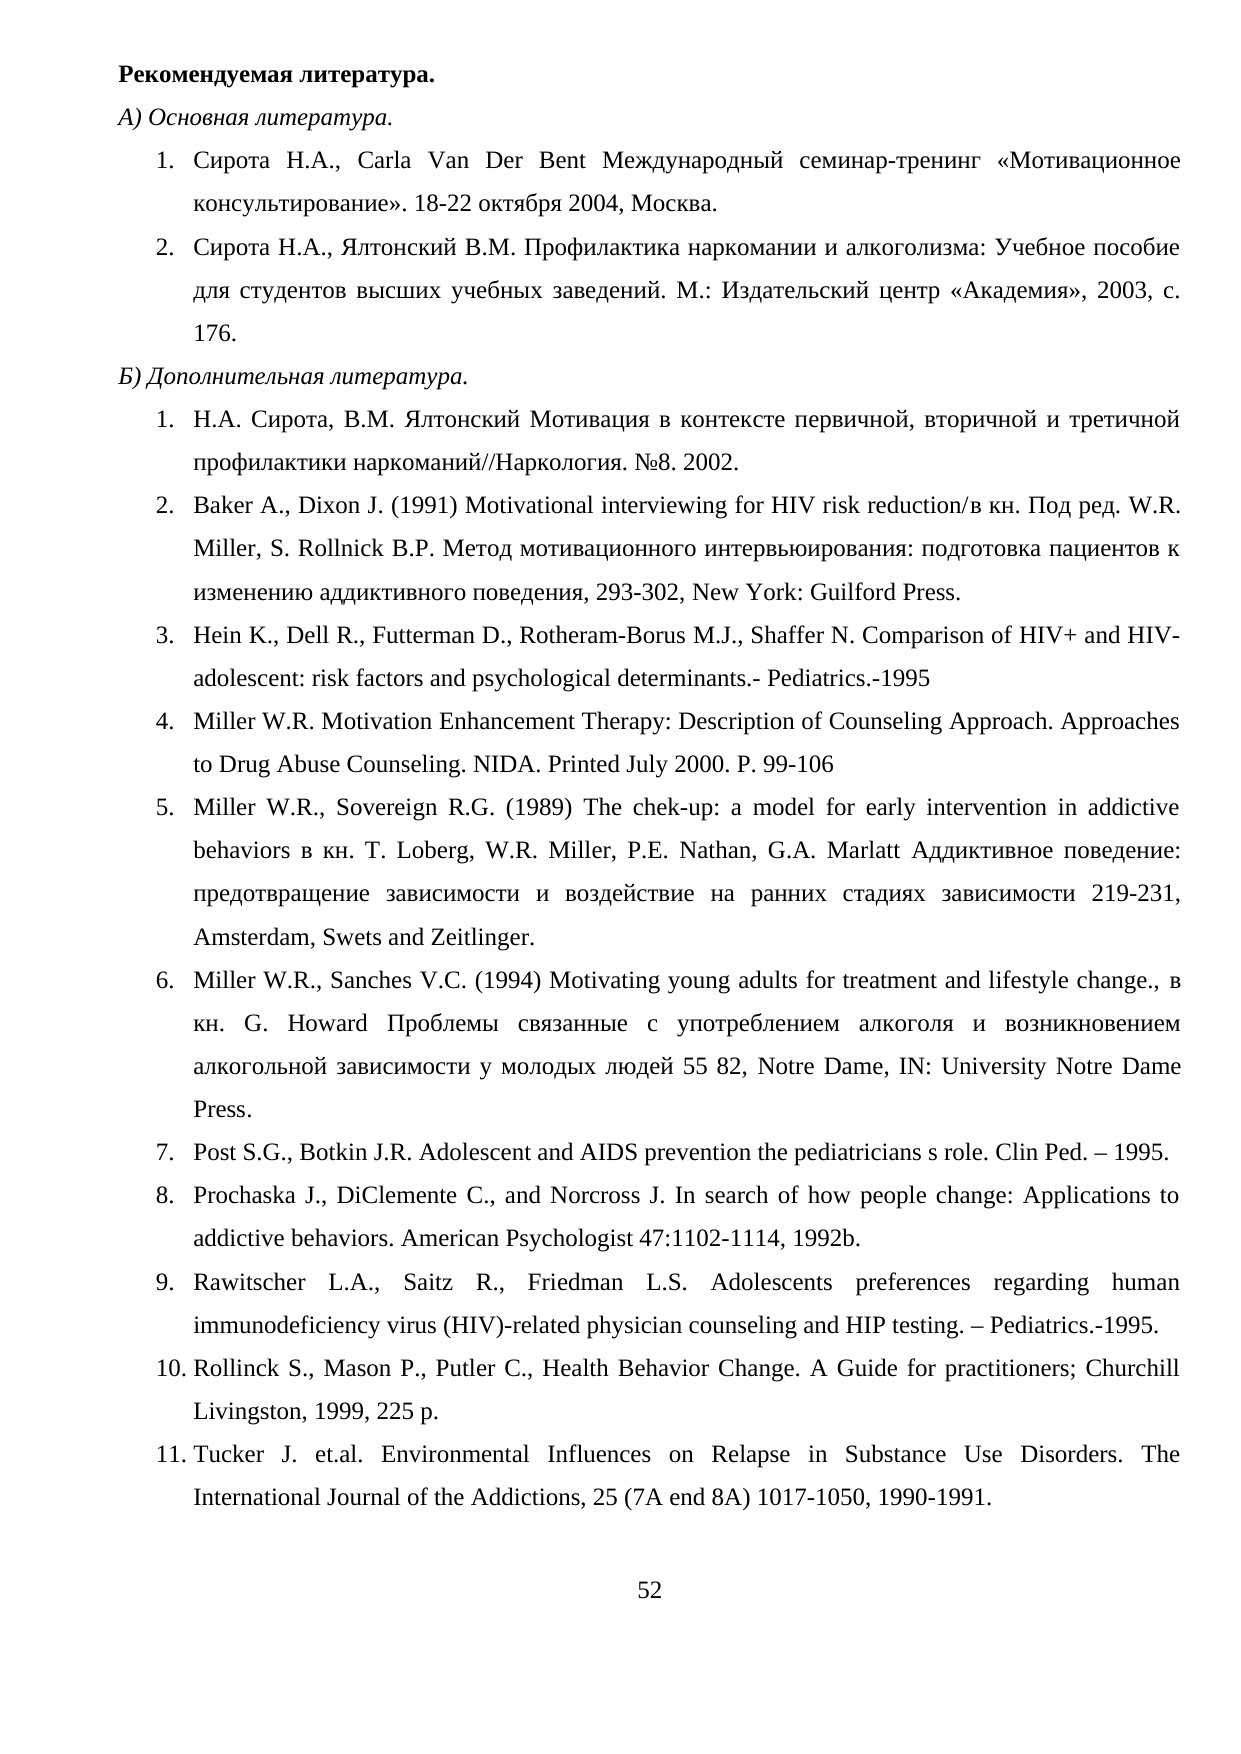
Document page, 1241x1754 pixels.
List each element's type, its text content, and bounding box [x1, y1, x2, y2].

list Miller W.R., Sanches V.C. (1994) Motivating young adults for treatment and lifestyle change., в кн. G. Howard Проблемы связанные с употреблением алкоголя и возникновением алкогольной зависимости у молодых людей 55 82, Notre Dame, IN: University Notre Dame Press. [156, 965, 1181, 1123]
list Сирота Н.А., Ялтонский В.М. Профилактика наркомании и алкоголизма: Учебное пособие для студентов высших учебных заведений. М.: Издательский центр «Академия», 2003, с. 176. [156, 232, 1181, 347]
list Miller W.R. Motivation Enhancement Therapy: Description of Counseling Approach. Approaches to Drug Abuse Counseling. NIDA. Printed July 2000. P. 99-106 [156, 706, 1181, 778]
list Hein K., Dell R., Futterman D., Rotheram-Borus M.J., Shaffer N. Comparison of HIV+ and HIV- adolescent: risk factors and psychological determinants.- Pediatrics.-1995 [156, 620, 1181, 692]
list Baker A., Dixon J. (1991) Motivational interviewing for HIV risk reduction/в кн. Под ред. W.R. Miller, S. Rollnick B.P. Метод мотивационного интервьюирования: подготовка пациентов к изменению аддиктивного поведения, 293-302, : Press. [156, 490, 1181, 605]
list Prochaska J., DiClemente C., and Norcross J. In search of how people change: Applications to addictive behaviors. American Psychologist 47:1102-1114, 1992b. [156, 1180, 1181, 1252]
list Сирота Н.А., Carla Van Der Bent Международный семинар-тренинг «Мотивационное консультирование». 18-22 октября 2004, Москва. [156, 145, 1181, 217]
text Рекомендуемая литература. [118, 59, 1181, 88]
list Tucker J. et.al. Environmental Influences on Relapse in Substance Use Disorders. The International Journal of the Addictions, 25 (7A end 8A) 1017-1050, 1990-1991. [156, 1439, 1181, 1511]
list Miller W.R., Sovereign R.G. (1989) The chek-up: a model for early intervention in addictive behaviors в кн. T. Loberg, W.R. Miller, P.E. Nathan, G.A. Marlatt Аддиктивное поведение: предотвращение зависимости и воздействие на ранних стадиях зависимости 219-231, , Swets and Zeitlinger. [156, 792, 1181, 950]
text А) Основная литература. [118, 102, 1181, 131]
list Н.А. Сирота, В.М. Ялтонский Мотивация в контексте первичной, вторичной и третичной профилактики наркоманий//Наркология. №8. 2002. [156, 404, 1181, 476]
list Rollinck S., Mason P., Putler C., Health Behavior Change. A Guide for practitioners; Churchill Livingston, 1999, 225 p. [156, 1353, 1181, 1425]
text Б) Дополнительная литература. [118, 361, 1181, 390]
list Rawitscher L.A., Saitz R., Friedman L.S. Adolescents preferences regarding human immunodeficiency virus (HIV)-related physician counseling and HIP testing. – Pediatrics.-1995. [156, 1267, 1181, 1338]
list Post S.G., Botkin J.R. Adolescent and AIDS prevention the pediatricians s role. Clin Ped. – 1995. [156, 1137, 1181, 1166]
